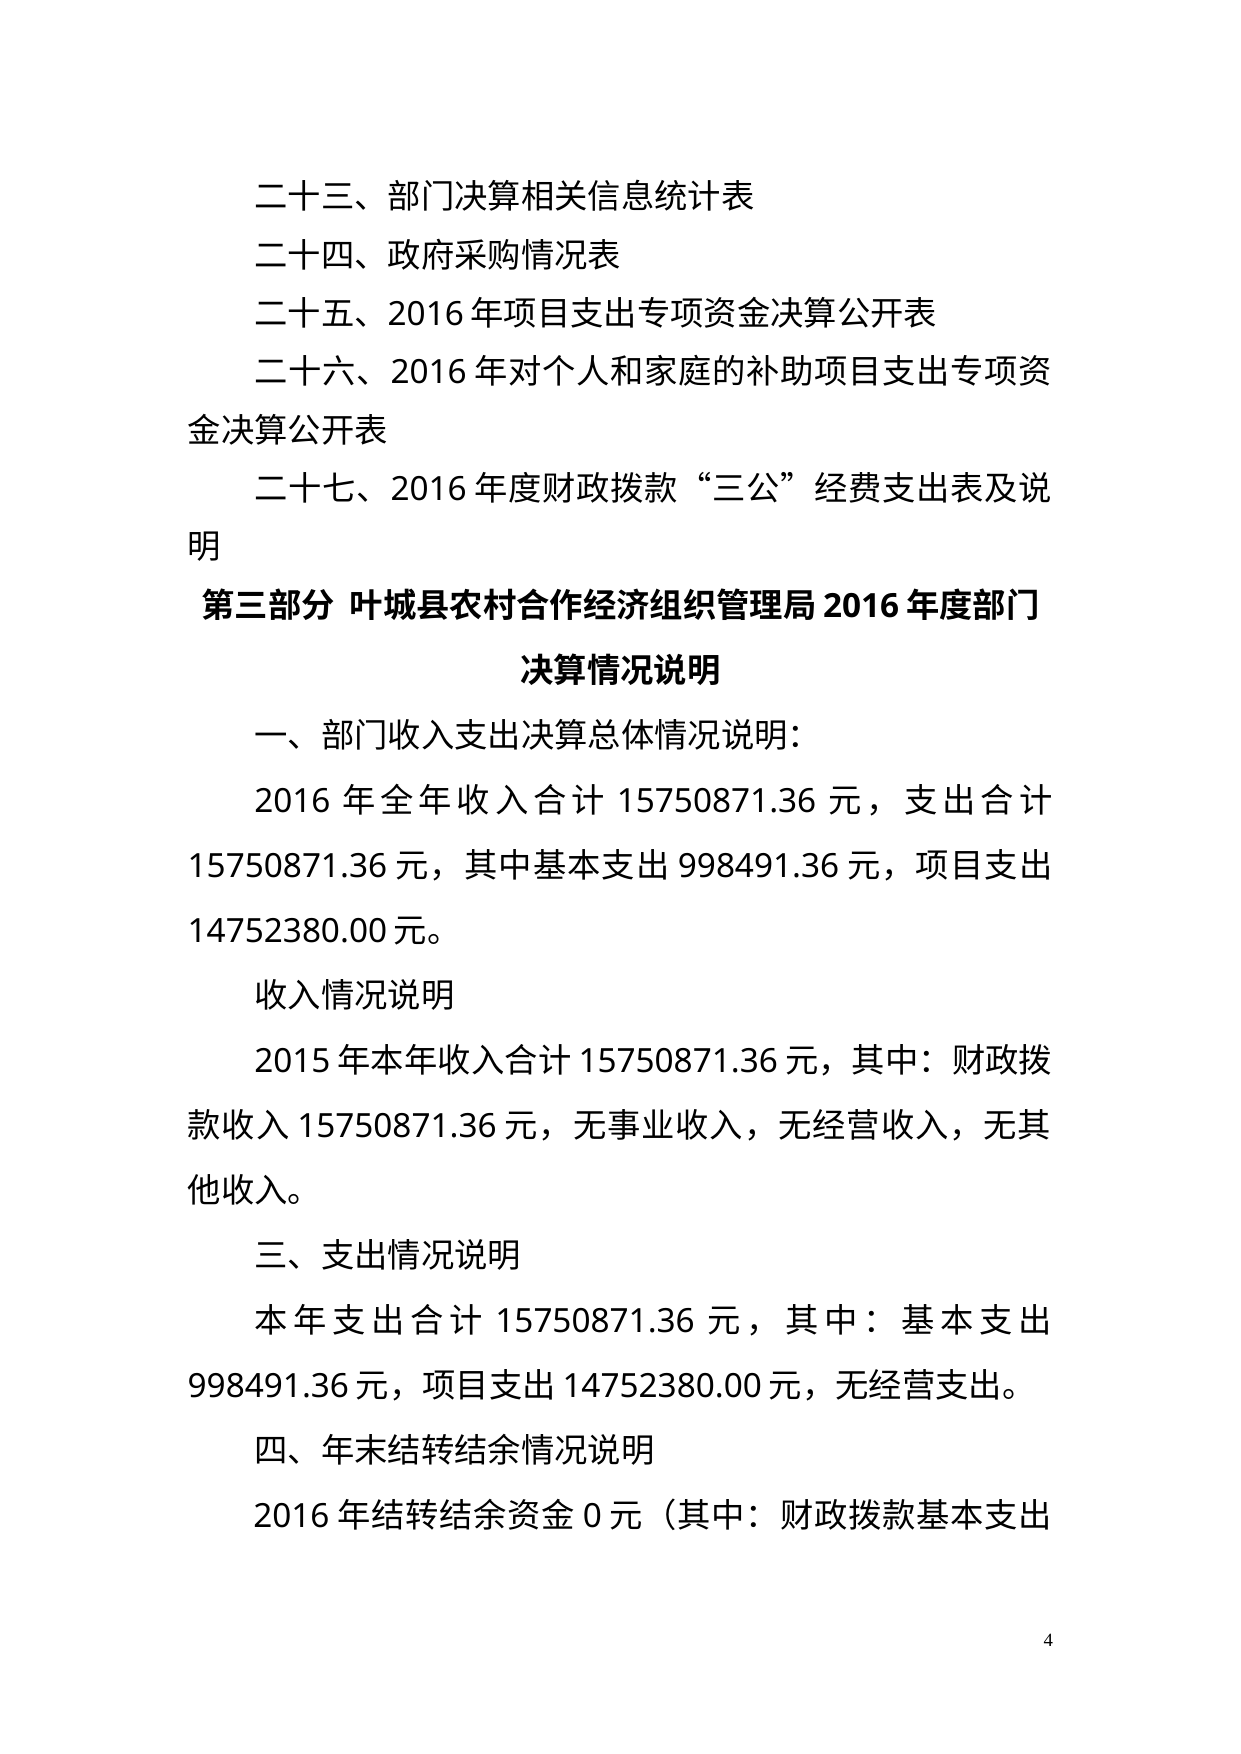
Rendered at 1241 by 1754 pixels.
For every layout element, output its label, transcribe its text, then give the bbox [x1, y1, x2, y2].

text 四、年末结转结余情况说明 [187, 1415, 1053, 1480]
text 二十七、2016年度财政拨款“三公”经费支出表及说明 [187, 454, 1053, 570]
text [203, 1480, 1053, 1539]
text 二十四、政府采购情况表 [187, 220, 1053, 279]
text 第三部分 叶城县农村合作经济组织管理局2016年度部门决算情况说明 [187, 570, 1053, 700]
text 三、支出情况说明 [187, 1220, 1053, 1285]
text 二十六、2016年对个人和家庭的补助项目支出专项资金决算公开表 [187, 337, 1053, 454]
text 二十三、部门决算相关信息统计表 [187, 162, 1053, 220]
text 收入情况说明 [187, 960, 1053, 1025]
text 本年支出合计15750871.36元，其中：基本支出998491.36元，项目支出14752380.00元，无经营支出。 [187, 1285, 1053, 1415]
text 2016年全年收入合计15750871.36元，支出合计15750871.36元，其中基本支出998491.36元，项目支出14752380.00元。 [187, 765, 1053, 960]
text 一、部门收入支出决算总体情况说明： [187, 700, 1053, 765]
text 二十五、2016年项目支出专项资金决算公开表 [187, 279, 1053, 337]
text 2015年本年收入合计15750871.36元，其中：财政拨款收入15750871.36元，无事业收入，无经营收入，无其他收入。 [187, 1025, 1053, 1220]
